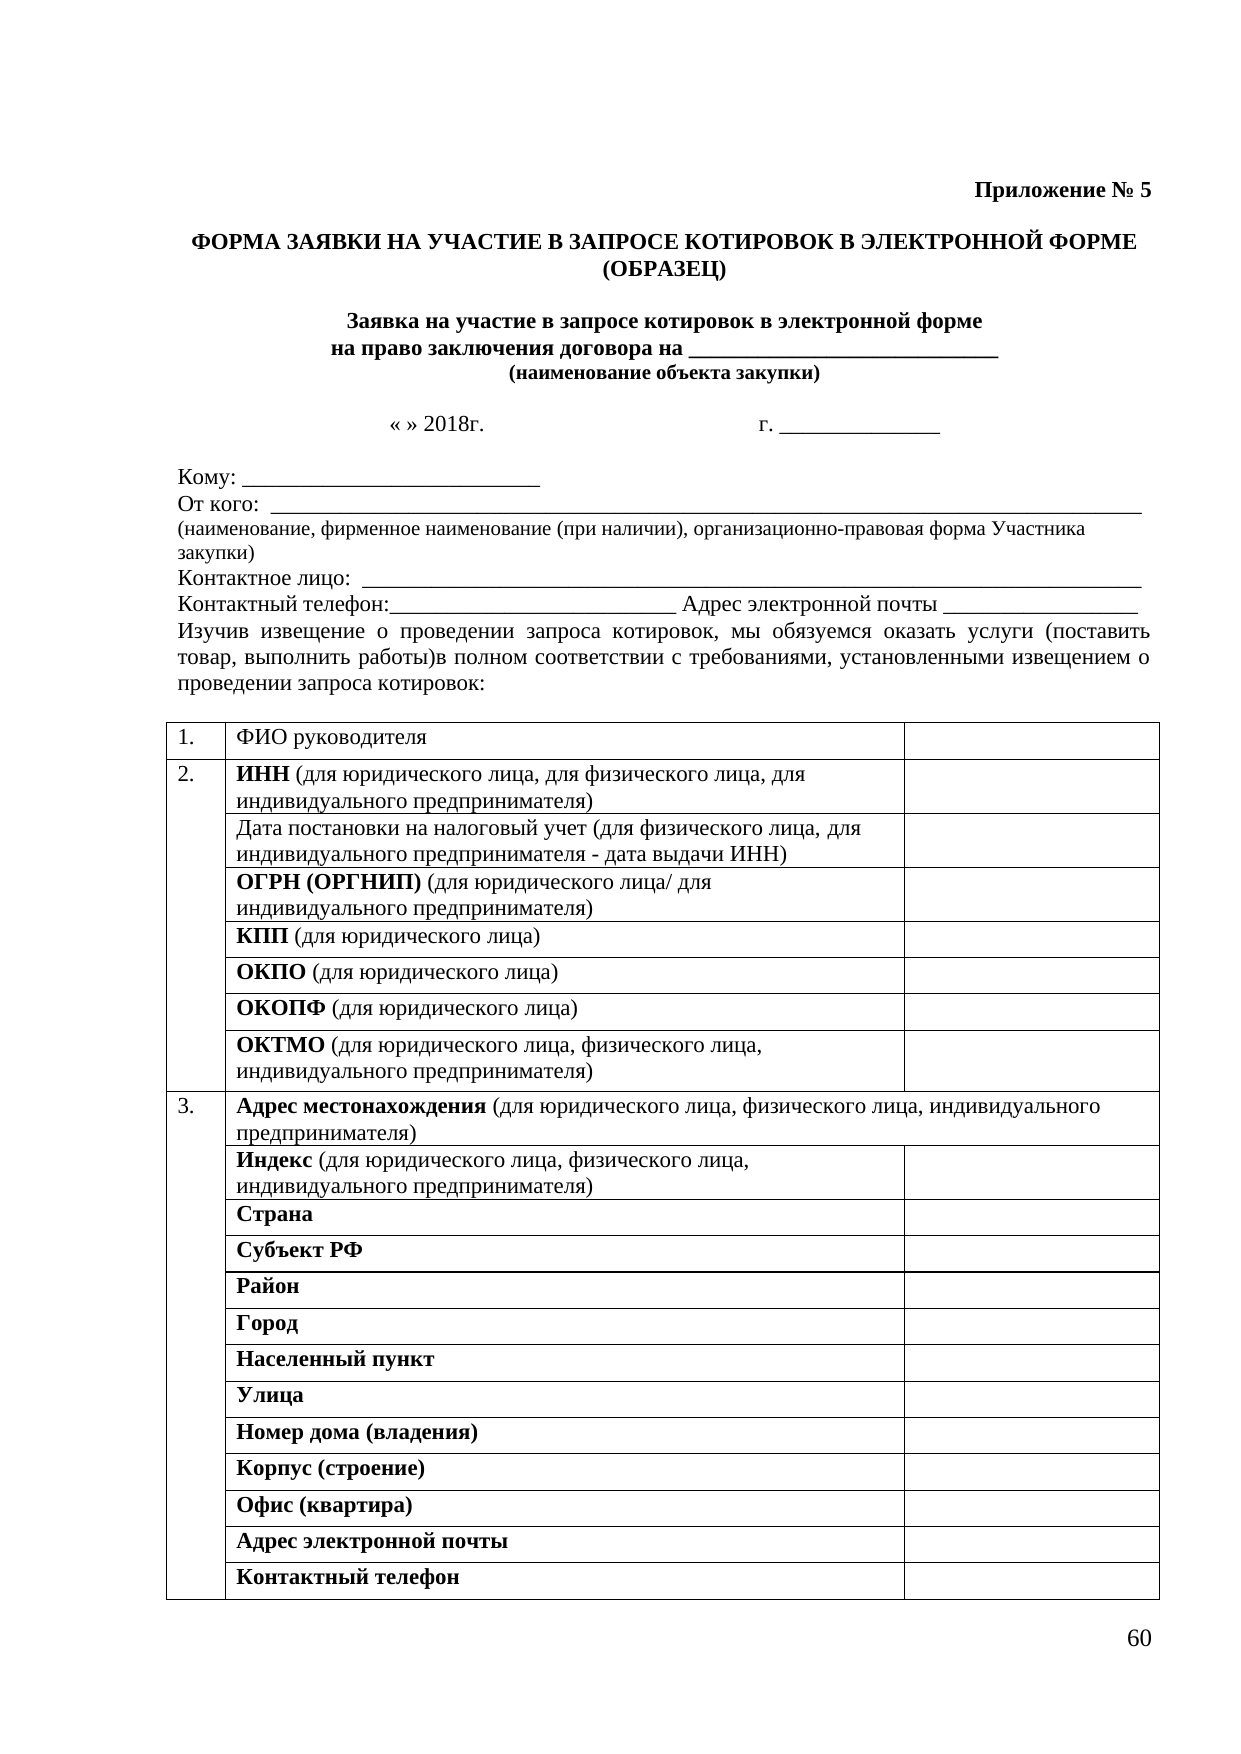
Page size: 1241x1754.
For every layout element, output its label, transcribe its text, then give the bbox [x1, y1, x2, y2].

table_header ФИО руководителя [226, 723, 904, 759]
table_cell Контактный телефон [226, 1563, 904, 1599]
table_cell ОГРН (ОРГНИП) (для юридического лица/ для индивидуального предпринимателя) [226, 868, 904, 921]
table_cell ОКОПФ (для юридического лица) [226, 994, 904, 1030]
text (наименование объекта закупки) [177, 360, 1152, 384]
text Приложение № 5 [177, 176, 1152, 202]
table_cell ОКТМО (для юридического лица, физического лица, индивидуального предпринимателя) [226, 1031, 904, 1091]
table_cell [905, 922, 1159, 957]
table_cell Номер дома (владения) [226, 1418, 904, 1453]
table_cell Район [226, 1273, 904, 1308]
table_cell Страна [226, 1200, 904, 1235]
table_cell Офис (квартира) [226, 1491, 904, 1526]
text Контактное лицо: ____________________________________________________________________ [177, 564, 1152, 590]
table_cell [905, 1491, 1159, 1526]
text (наименование, фирменное наименование (при наличии), организационно-правовая форма Участника закупки) [177, 516, 1152, 564]
text Кому: __________________________ [177, 463, 1152, 489]
table_cell Индекс (для юридического лица, физического лица, индивидуального предпринимателя) [226, 1146, 904, 1199]
text Заявка на участие в запросе котировок в электронной форме [177, 307, 1152, 334]
table_cell ИНН (для юридического лица, для физического лица, для индивидуального предпринимателя) [226, 760, 904, 813]
table_cell Субъект РФ [226, 1236, 904, 1271]
text « » 2018г. г. ______________ [177, 411, 1152, 437]
table_cell Адрес электронной почты [226, 1527, 904, 1562]
table_cell [905, 868, 1159, 921]
table_cell Город [226, 1309, 904, 1344]
text ФОРМА ЗАЯВКИ НА УЧАСТИЕ В ЗАПРОСЕ КОТИРОВОК В ЭЛЕКТРОННОЙ ФОРМЕ (ОБРАЗЕЦ) [177, 228, 1152, 281]
table_cell 3. [167, 1092, 225, 1599]
table_cell [905, 1031, 1159, 1091]
text Контактный телефон:_________________________ Адрес электронной почты _________________ [177, 590, 1152, 617]
table_cell Населенный пункт [226, 1345, 904, 1381]
table_cell [905, 1273, 1159, 1308]
table_cell [905, 1236, 1159, 1271]
text на право заключения договора на ___________________________ [177, 334, 1152, 360]
table_cell Дата постановки на налоговый учет (для физического лица, для индивидуального предпринимателя - дата выдачи ИНН) [226, 814, 904, 867]
table_cell [905, 814, 1159, 867]
table_cell [905, 760, 1159, 813]
text Изучив извещение о проведении запроса котировок, мы обязуемся оказать услуги (поставить товар, выполнить работы)в полном соответствии с требованиями, установленными извещением о проведении запроса котировок: [177, 617, 1152, 696]
table_cell ОКПО (для юридического лица) [226, 958, 904, 993]
table_header [905, 723, 1159, 759]
table_cell [905, 1345, 1159, 1381]
table_cell 2. [167, 760, 225, 1091]
table_cell [905, 1309, 1159, 1344]
table_cell [905, 1382, 1159, 1417]
table_cell [905, 1454, 1159, 1489]
table_cell Улица [226, 1382, 904, 1417]
table_header 1. [167, 723, 225, 759]
table_cell [905, 1527, 1159, 1562]
table_cell [905, 1146, 1159, 1199]
table_cell Адрес местонахождения (для юридического лица, физического лица, индивидуального предпринимателя) [226, 1092, 1159, 1145]
text От кого: ____________________________________________________________________________ [177, 489, 1152, 516]
table_cell [905, 994, 1159, 1030]
table_cell [905, 1563, 1159, 1599]
table_cell [905, 958, 1159, 993]
table_cell [905, 1200, 1159, 1235]
table_cell [905, 1418, 1159, 1453]
table_cell Корпус (строение) [226, 1454, 904, 1489]
table_cell КПП (для юридического лица) [226, 922, 904, 957]
